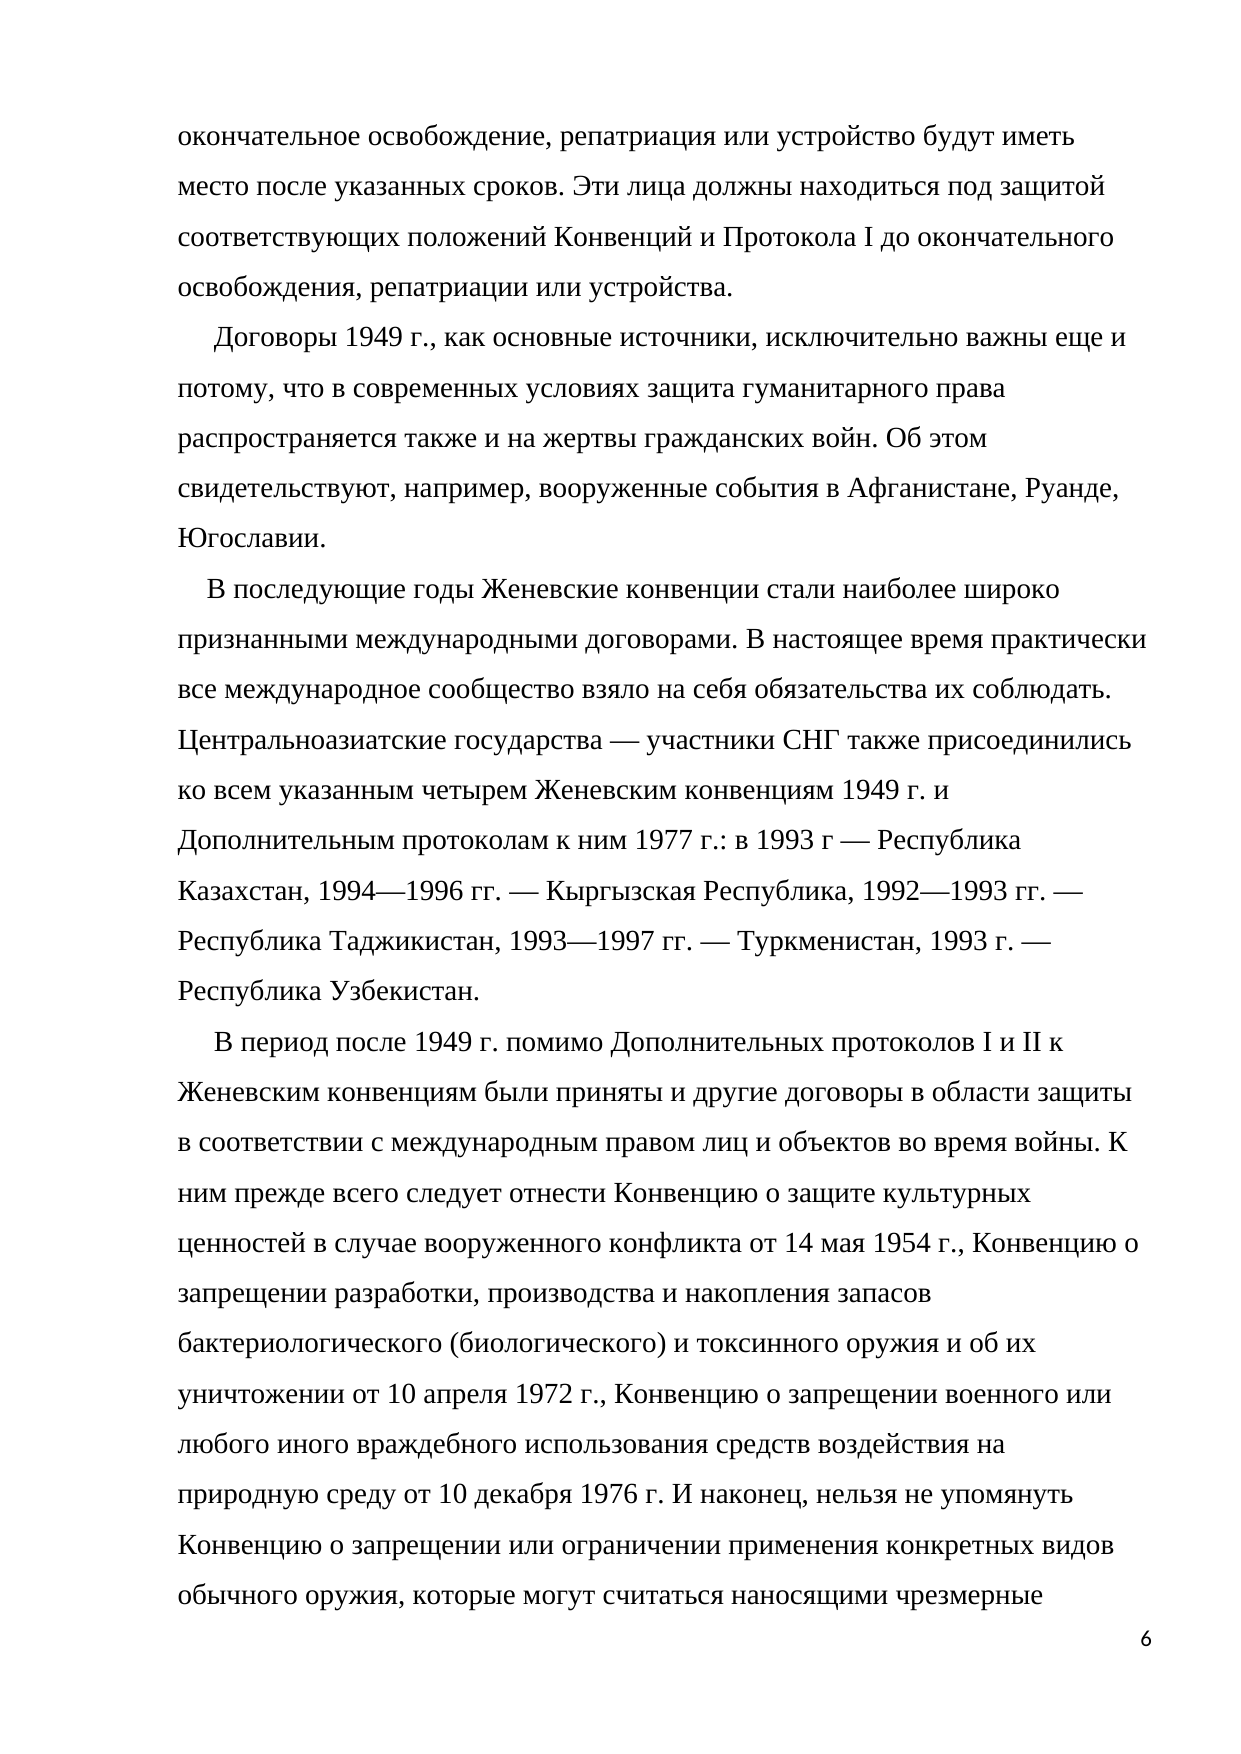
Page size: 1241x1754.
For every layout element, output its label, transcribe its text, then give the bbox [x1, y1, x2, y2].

text В последующие годы Женевские конвенции стали наиболее широко признанными международными договорами. В настоящее время практически все международное сообщество взяло на себя обязательства их соблюдать. Центральноазиатские государства — участники СНГ также присоединились ко всем указанным четырем Женевским конвенциям 1949 г. и Дополнительным протоколам к ним 1977 г.: в 1993 г — Республика Казахстан, 1994—1996 гг. — Кыргызская Республика, 1992—1993 гг. — Республика Таджикистан, 1993—1997 гг. — Туркменистан, 1993 г. — Республика Узбекистан. [177, 571, 1152, 1007]
text Договоры 1949 г., как основные источники, исключительно важны еще и потому, что в современных условиях защита гуманитарного права распространяется также и на жертвы гражданских войн. Об этом свидетельствуют, например, вооруженные события в Афганистане, Руанде, Югославии. [177, 319, 1152, 554]
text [177, 118, 1152, 303]
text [177, 1024, 1152, 1611]
